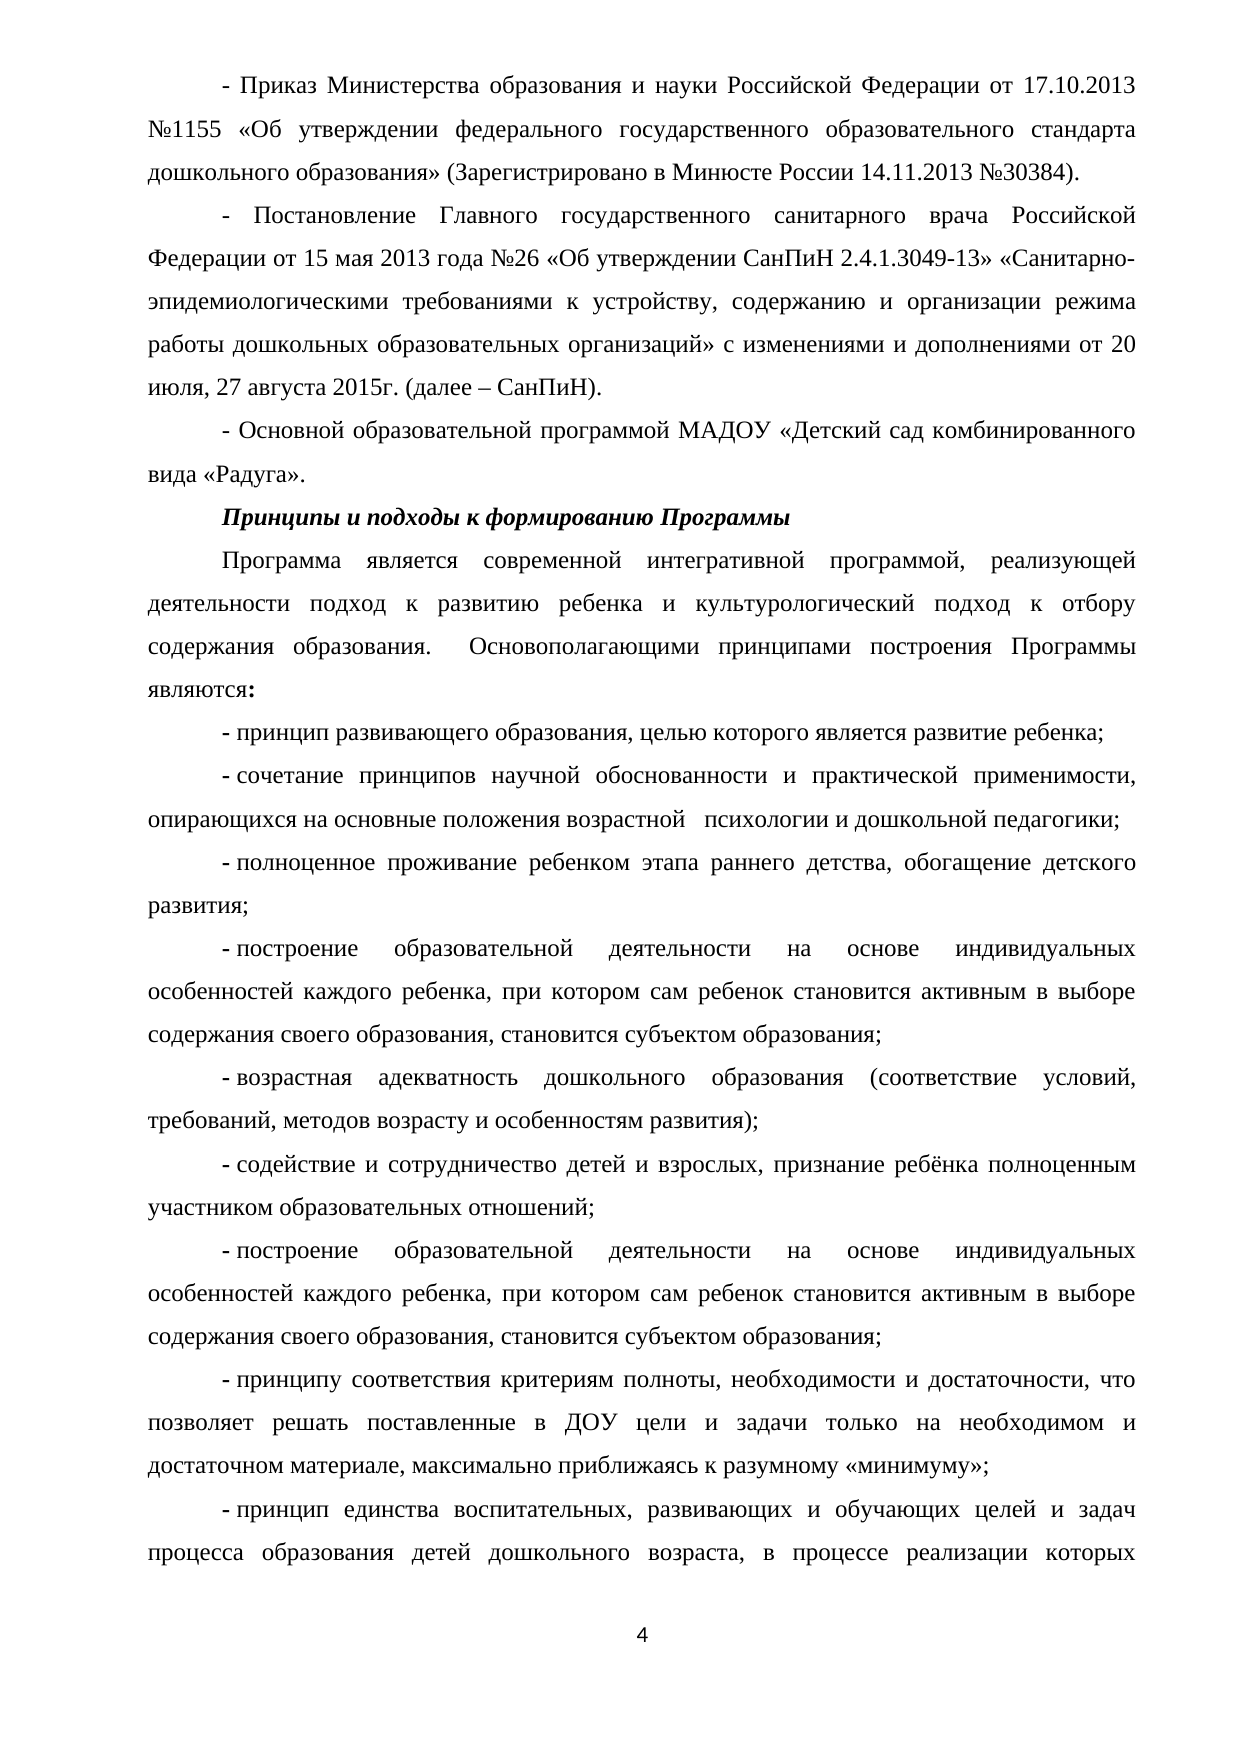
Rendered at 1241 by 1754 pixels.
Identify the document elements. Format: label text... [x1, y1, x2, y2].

text - Основной образовательной программой МАДОУ «Детский сад комбинированного вида «Радуга». [148, 416, 1137, 487]
list построение образовательной деятельности на основе индивидуальных особенностей каждого ребенка, при котором сам ребенок становится активным в выборе содержания своего образования, становится субъектом образования; [148, 1235, 1137, 1350]
text Программа является современной интегративной программой, реализующей деятельности подход к развитию ребенка и культурологический подход к отбору содержания образования. Основополагающими принципами построения Программы являются: [148, 545, 1137, 703]
text Принципы и подходы к формированию Программы [148, 502, 1137, 531]
list построение образовательной деятельности на основе индивидуальных особенностей каждого ребенка, при котором сам ребенок становится активным в выборе содержания своего образования, становится субъектом образования; [148, 933, 1137, 1048]
list полноценное проживание ребенком этапа раннего детства, обогащение детского развития; [148, 847, 1137, 919]
list сочетание принципов научной обоснованности и практической применимости, опирающихся на основные положения возрастной психологии и дошкольной педагогики; [148, 761, 1137, 832]
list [148, 1494, 1137, 1566]
list принципу соответствия критериям полноты, необходимости и достаточности, что позволяет решать поставленные в ДОУ цели и задачи только на необходимом и достаточном материале, максимально приближаясь к разумному «минимуму»; [148, 1364, 1137, 1479]
text - Постановление Главного государственного санитарного врача Российской Федерации от 15 мая 2013 года №26 «Об утверждении СанПиН 2.4.1.3049-13» «Санитарно-эпидемиологическими требованиями к устройству, содержанию и организации режима работы дошкольных образовательных организаций» с изменениями и дополнениями от 20 июля, 27 августа 2015г. (далее – СанПиН). [148, 200, 1137, 401]
list содействие и сотрудничество детей и взрослых, признание ребёнка полноценным участником образовательных отношений; [148, 1149, 1137, 1221]
list принцип развивающего образования, целью которого является развитие ребенка; [148, 717, 1137, 746]
list возрастная адекватность дошкольного образования (соответствие условий, требований, методов возрасту и особенностям развития); [148, 1062, 1137, 1134]
text - Приказ Министерства образования и науки Российской Федерации от 17.10.2013 №1155 «Об утверждении федерального государственного образовательного стандарта дошкольного образования» (Зарегистрировано в Минюсте России 14.11.2013 №30384). [148, 71, 1137, 186]
